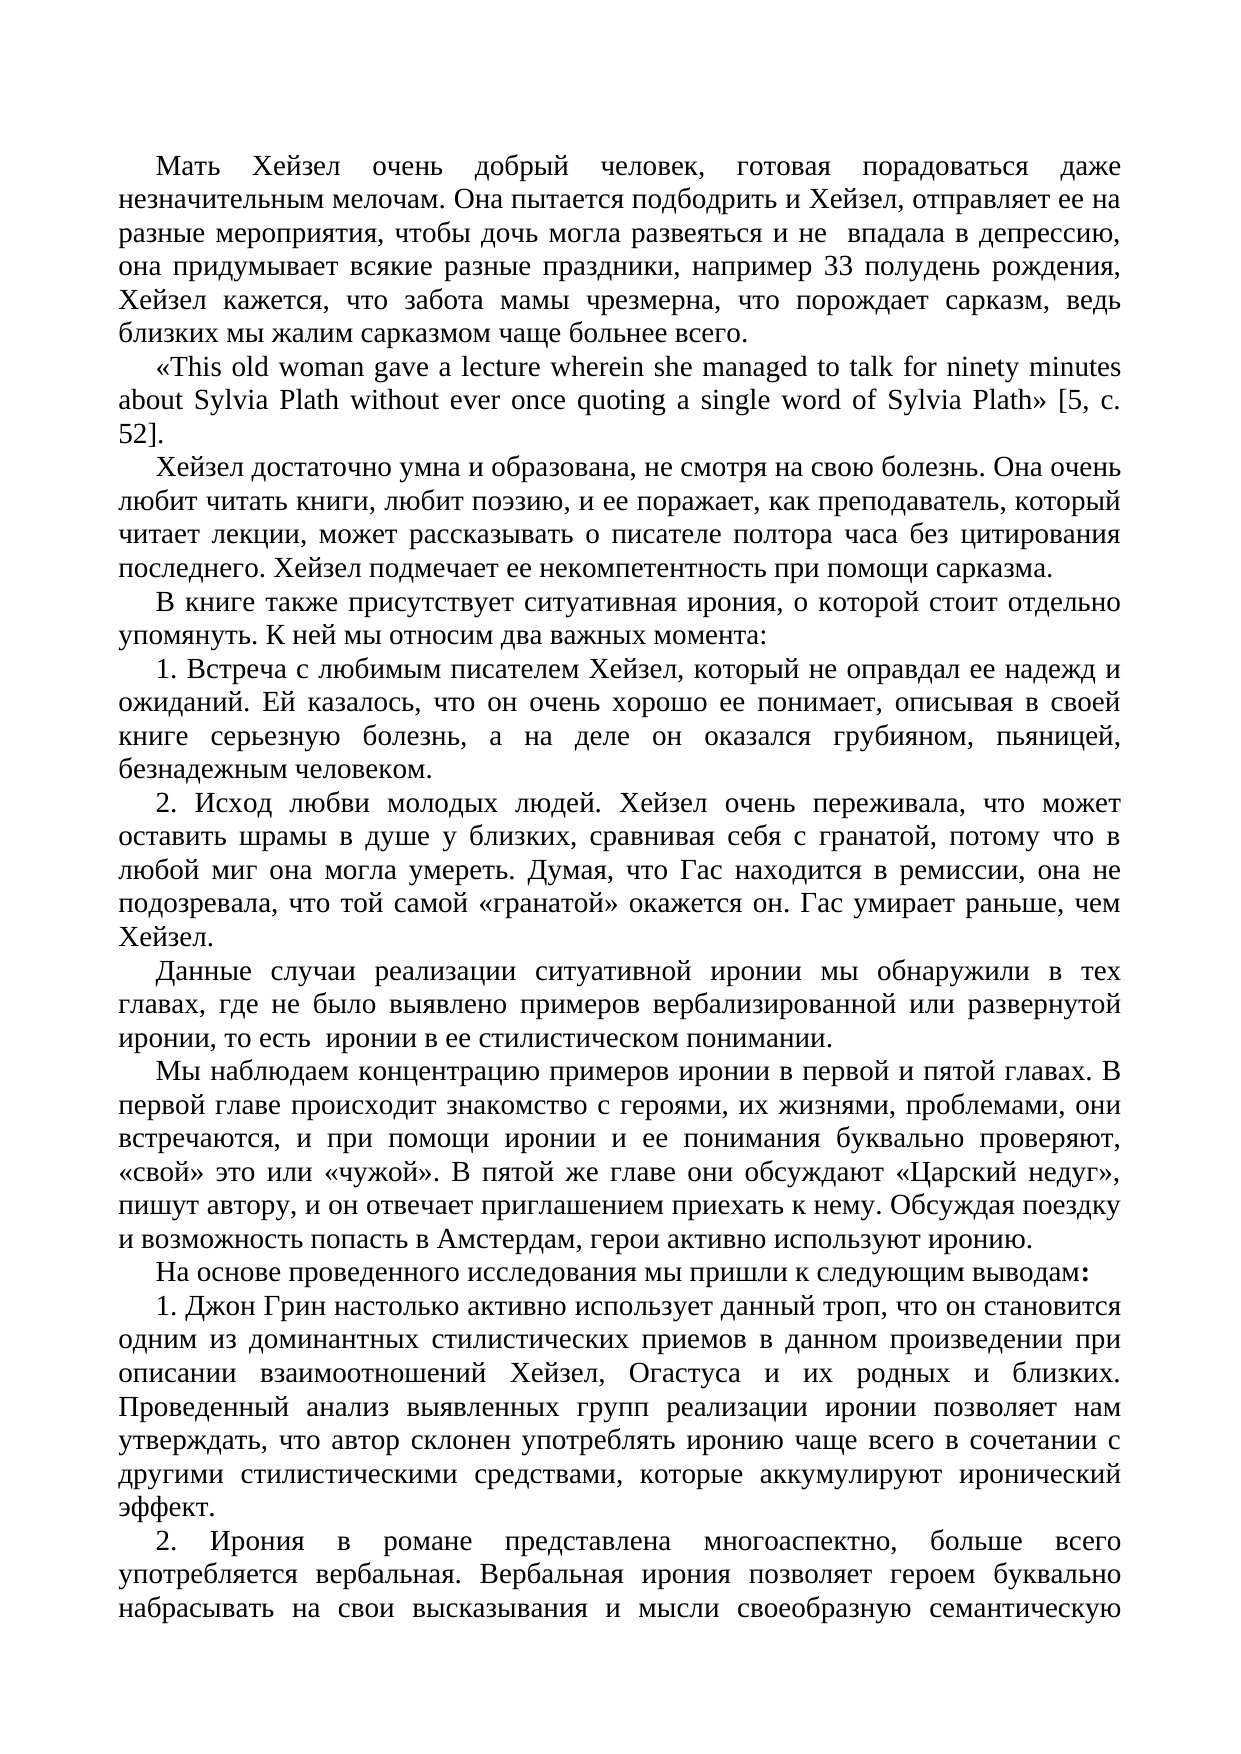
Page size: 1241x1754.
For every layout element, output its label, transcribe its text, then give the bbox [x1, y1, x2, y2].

text Мы наблюдаем концентрацию примеров иронии в первой и пятой главах. В первой главе происходит знакомство с героями, их жизнями, проблемами, они встречаются, и при помощи иронии и ее понимания буквально проверяют, «свой» это или «чужой». В пятой же главе они обсуждают «Царский недуг», пишут автору, и он отвечает приглашением приехать к нему. Обсуждая поездку и возможность попасть в Амстердам, герои активно используют иронию. [118, 1053, 1122, 1254]
text «This old woman gave a lecture wherein she managed to talk for ninety minutes about Sylvia Plath without ever once quoting a single word of Sylvia Plath» [5, c. 52]. [118, 349, 1122, 449]
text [118, 1523, 1122, 1623]
text Мать Хейзел очень добрый человек, готовая порадоваться даже незначительным мелочам. Она пытается подбодрить и Хейзел, отправляет ее на разные мероприятия, чтобы дочь могла развеяться и не впадала в депрессию, она придумывает всякие разные праздники, например 33 полудень рождения, Хейзел кажется, что забота мамы чрезмерна, что порождает сарказм, ведь близких мы жалим сарказмом чаще больнее всего. [118, 148, 1122, 349]
text В книге также присутствует ситуативная ирония, о которой стоит отдельно упомянуть. К ней мы относим два важных момента: [118, 584, 1122, 651]
text Данные случаи реализации ситуативной иронии мы обнаружили в тех главах, где не было выявлено примеров вербализированной или развернутой иронии, то есть иронии в ее стилистическом понимании. [118, 953, 1122, 1053]
text Хейзел достаточно умна и образована, не смотря на свою болезнь. Она очень любит читать книги, любит поэзию, и ее поражает, как преподаватель, который читает лекции, может рассказывать о писателе полтора часа без цитирования последнего. Хейзел подмечает ее некомпетентность при помощи сарказма. [118, 449, 1122, 584]
text 1. Встреча с любимым писателем Хейзел, который не оправдал ее надежд и ожиданий. Ей казалось, что он очень хорошо ее понимает, описывая в своей книге серьезную болезнь, а на деле он оказался грубияном, пьяницей, безнадежным человеком. [118, 651, 1122, 785]
text На основе проведенного исследования мы пришли к следующим выводам: [118, 1254, 1122, 1288]
text 2. Исход любви молодых людей. Хейзел очень переживала, что может оставить шрамы в душе у близких, сравнивая себя с гранатой, потому что в любой миг она могла умереть. Думая, что Гас находится в ремиссии, она не подозревала, что той самой «гранатой» окажется он. Гас умирает раньше, чем Хейзел. [118, 785, 1122, 953]
text 1. Джон Грин настолько активно использует данный троп, что он становится одним из доминантных стилистических приемов в данном произведении при описании взаимоотношений Хейзел, Огастуса и их родных и близких. Проведенный анализ выявленных групп реализации иронии позволяет нам утверждать, что автор склонен употреблять иронию чаще всего в сочетании с другими стилистическими средствами, которые аккумулируют иронический эффект. [118, 1288, 1122, 1523]
